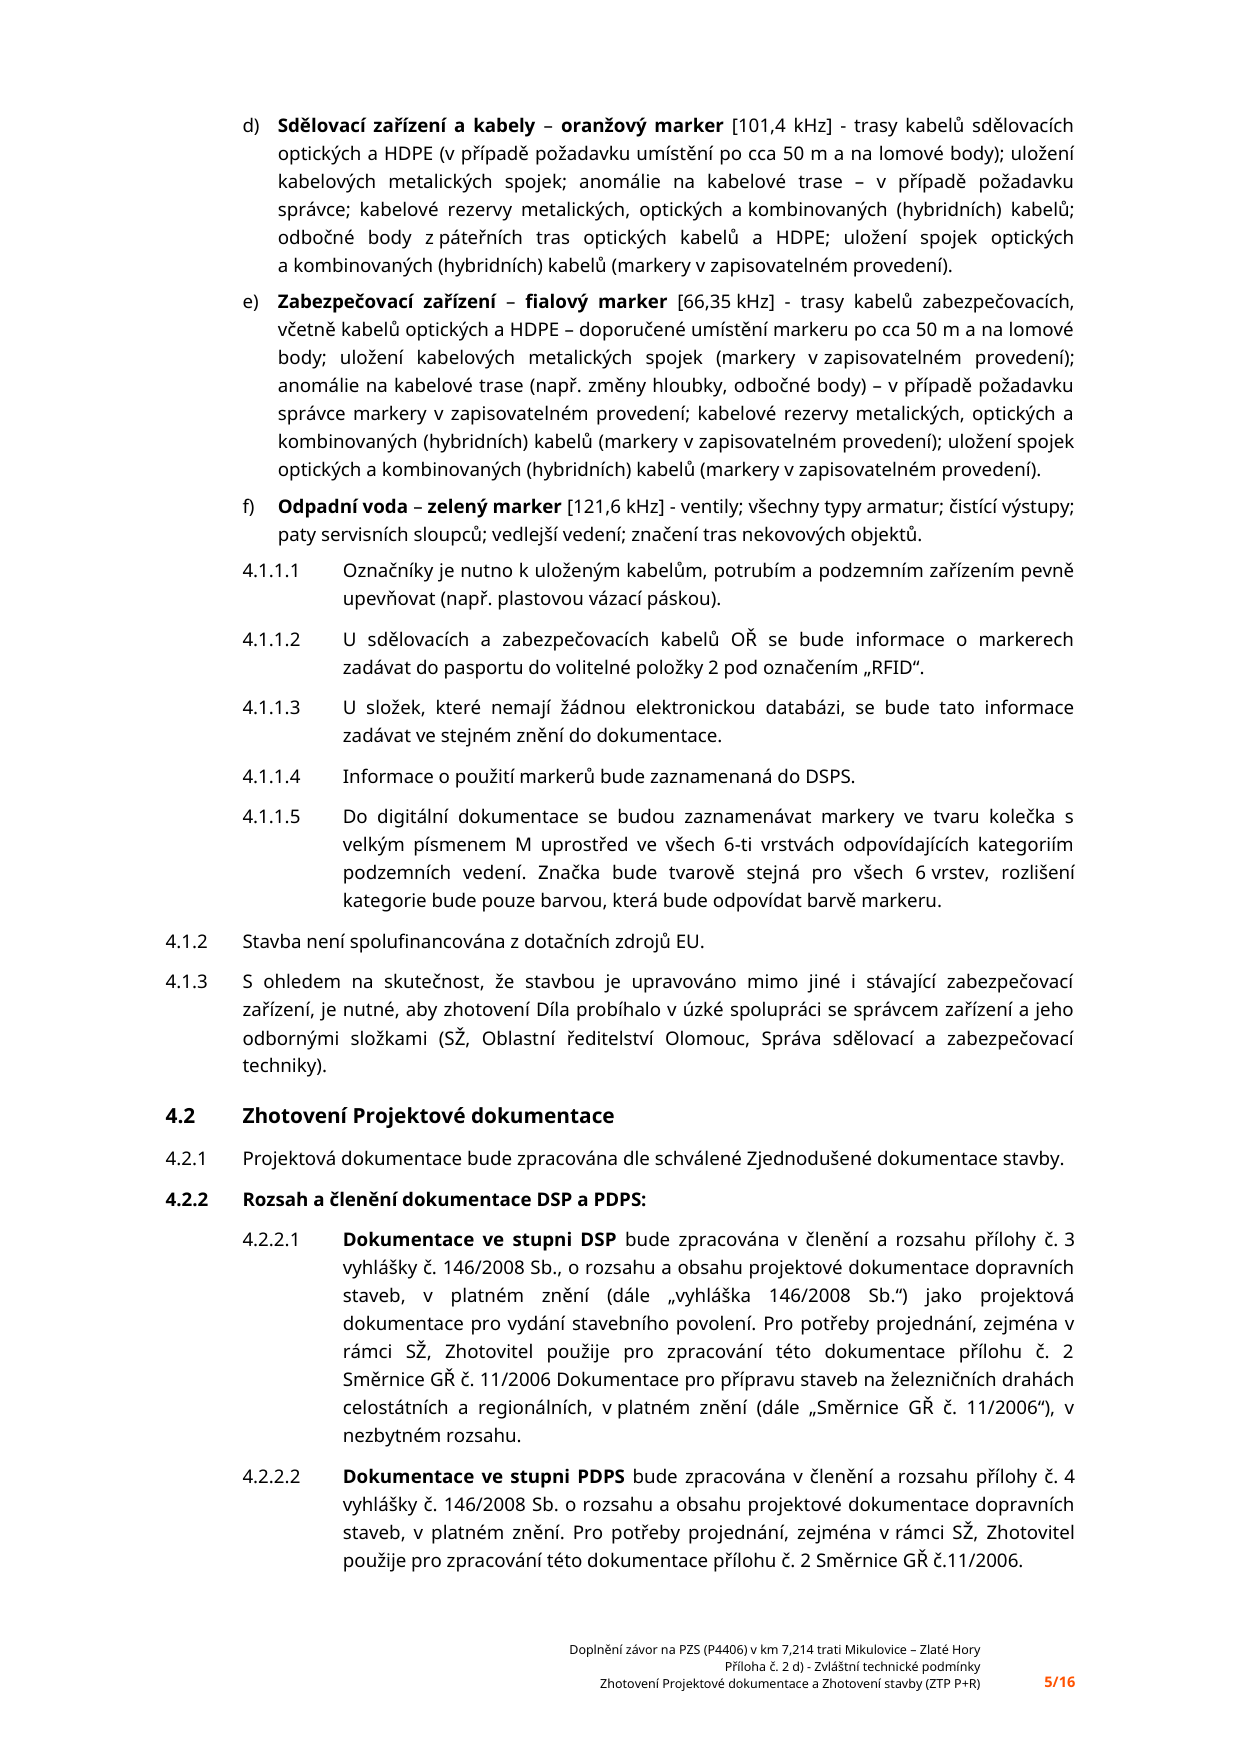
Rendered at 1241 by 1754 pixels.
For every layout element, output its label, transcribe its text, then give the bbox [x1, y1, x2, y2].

text U sdělovacích a zabezpečovacích kabelů OŘ se bude informace o markerech zadávat do pasportu do volitelné položky 2 pod označením „RFID“. [242, 626, 1075, 679]
text Označníky je nutno k uloženým kabelům, potrubím a podzemním zařízením pevně upevňovat (např. plastovou vázací páskou). [242, 557, 1075, 611]
text Dokumentace ve stupni DSP bude zpracována v členění a rozsahu přílohy č. 3 vyhlášky č. 146/2008 Sb., o rozsahu a obsahu projektové dokumentace dopravních staveb, v platném znění (dále „vyhláška 146/2008 Sb.“) jako projektová dokumentace pro vydání stavebního povolení. Pro potřeby projednání, zejména v rámci SŽ, Zhotovitel použije pro zpracování této dokumentace přílohu č. 2 Směrnice GŘ č. 11/2006 Dokumentace pro přípravu staveb na železničních drahách celostátních a regionálních, v platném znění (dále „Směrnice GŘ č. 11/2006“), v nezbytném rozsahu. [242, 1226, 1075, 1448]
text Sdělovací zařízení a kabely – oranžový marker [101,4 kHz] - trasy kabelů sdělovacích optických a HDPE (v případě požadavku umístění po cca 50 m a na lomové body); uložení kabelových metalických spojek; anomálie na kabelové trase – v případě požadavku správce; kabelové rezervy metalických, optických a kombinovaných (hybridních) kabelů; odbočné body z páteřních tras optických kabelů a HDPE; uložení spojek optických a kombinovaných (hybridních) kabelů (markery v zapisovatelném provedení). [242, 112, 1075, 278]
text Do digitální dokumentace se budou zaznamenávat markery ve tvaru kolečka s velkým písmenem M uprostřed ve všech 6-ti vrstvách odpovídajících kategoriím podzemních vedení. Značka bude tvarově stejná pro všech 6 vrstev, rozlišení kategorie bude pouze barvou, která bude odpovídat barvě markeru. [242, 804, 1075, 913]
text Zhotovení Projektové dokumentace [165, 1102, 1075, 1130]
text Zabezpečovací zařízení – fialový marker [66,35 kHz] - trasy kabelů zabezpečovacích, včetně kabelů optických a HDPE – doporučené umístění markeru po cca 50 m a na lomové body; uložení kabelových metalických spojek (markery v zapisovatelném provedení); anomálie na kabelové trase (např. změny hloubky, odbočné body) – v případě požadavku správce markery v zapisovatelném provedení; kabelové rezervy metalických, optických a kombinovaných (hybridních) kabelů (markery v zapisovatelném provedení); uložení spojek optických a kombinovaných (hybridních) kabelů (markery v zapisovatelném provedení). [242, 289, 1075, 482]
text Dokumentace ve stupni PDPS bude zpracována v členění a rozsahu přílohy č. 4 vyhlášky č. 146/2008 Sb. o rozsahu a obsahu projektové dokumentace dopravních staveb, v platném znění. Pro potřeby projednání, zejména v rámci SŽ, Zhotovitel použije pro zpracování této dokumentace přílohu č. 2 Směrnice GŘ č.11/2006. [242, 1463, 1075, 1573]
text Odpadní voda – zelený marker [121,6 kHz] - ventily; všechny typy armatur; čistící výstupy; paty servisních sloupců; vedlejší vedení; značení tras nekovových objektů. [242, 493, 1075, 547]
text S ohledem na skutečnost, že stavbou je upravováno mimo jiné i stávající zabezpečovací zařízení, je nutné, aby zhotovení Díla probíhalo v úzké spolupráci se správcem zařízení a jeho odbornými složkami (SŽ, Oblastní ředitelství Olomouc, Správa sdělovací a zabezpečovací techniky). [165, 969, 1075, 1078]
text Rozsah a členění dokumentace DSP a PDPS: [165, 1186, 1075, 1211]
text Projektová dokumentace bude zpracována dle schválené Zjednodušené dokumentace stavby. [165, 1145, 1075, 1171]
text Stavba není spolufinancována z dotačních zdrojů EU. [165, 928, 1075, 954]
text Informace o použití markerů bude zaznamenaná do DSPS. [242, 763, 1075, 789]
text U složek, které nemají žádnou elektronickou databázi, se bude tato informace zadávat ve stejném znění do dokumentace. [242, 694, 1075, 748]
